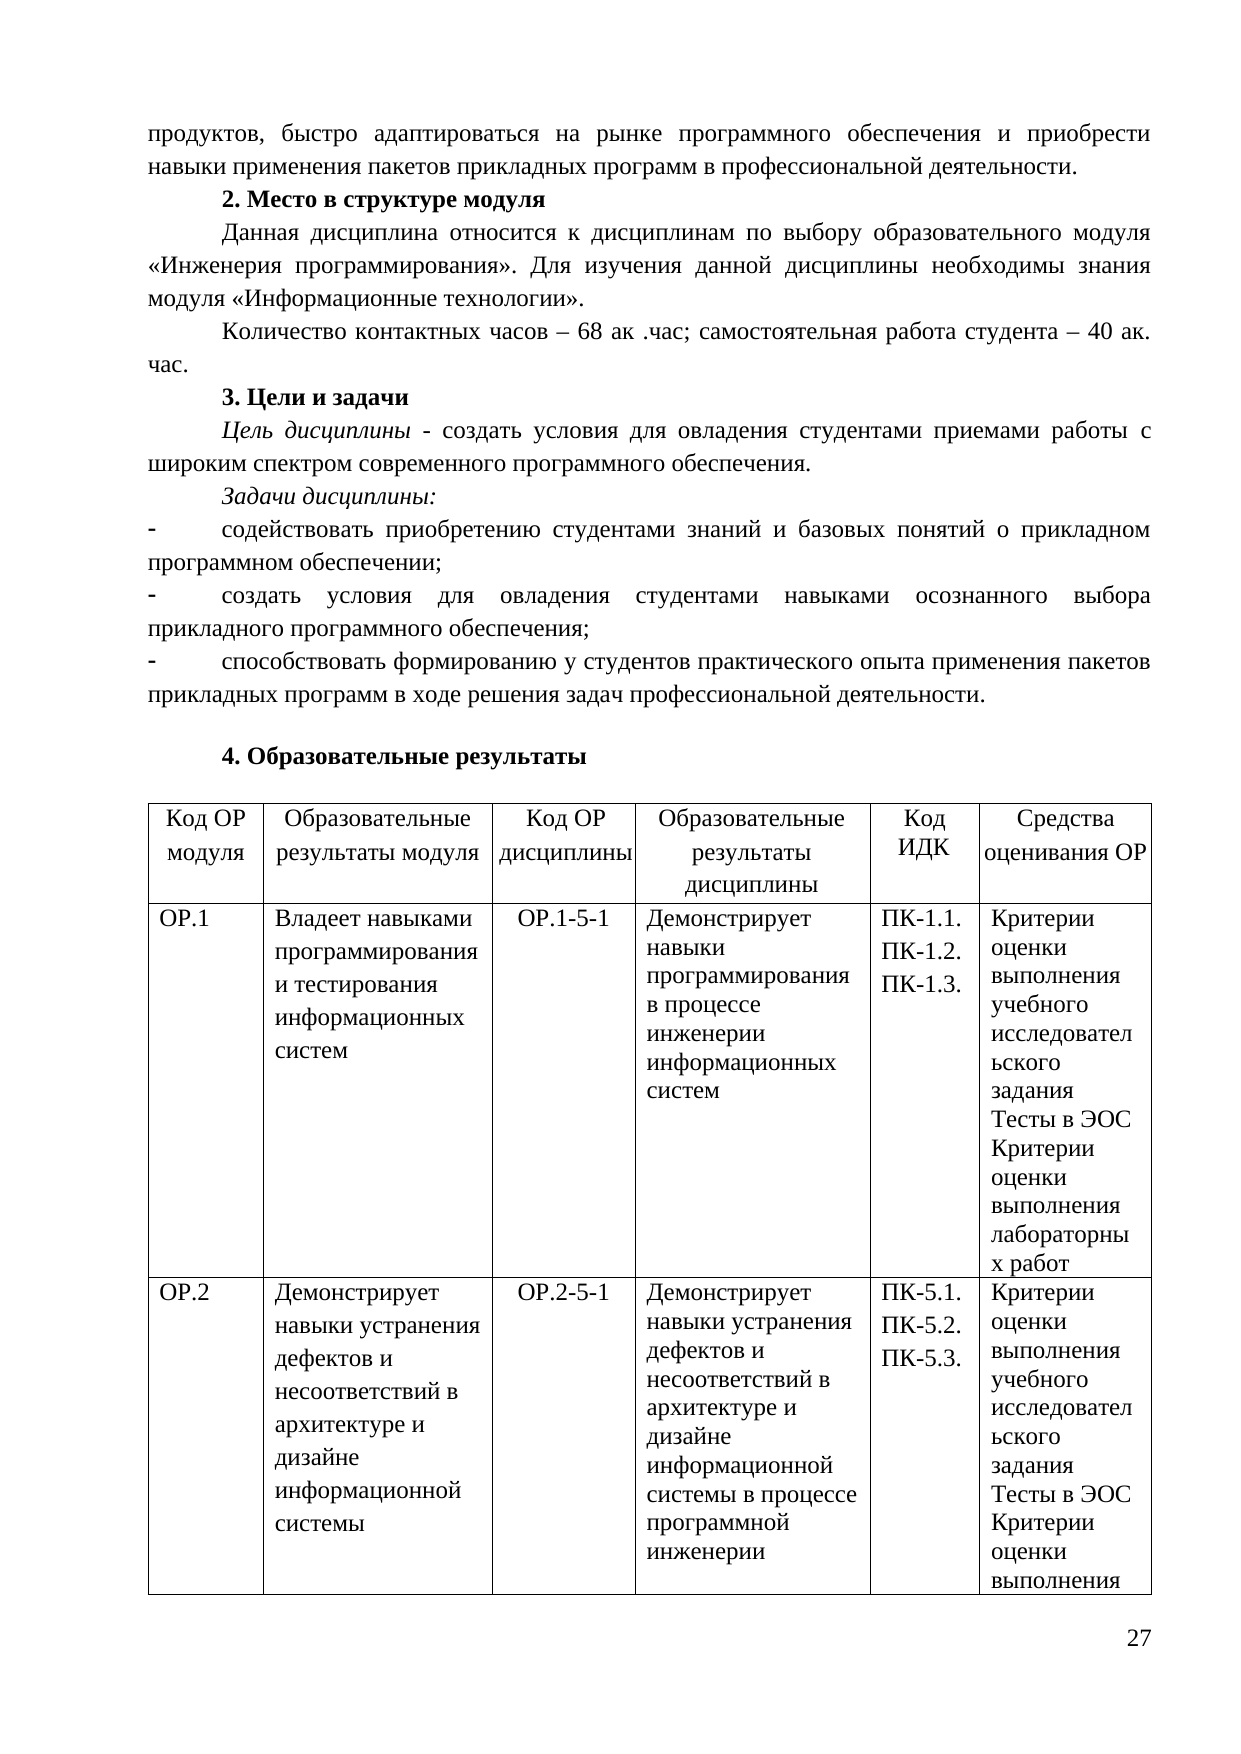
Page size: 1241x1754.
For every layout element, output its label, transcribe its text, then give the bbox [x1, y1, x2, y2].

list содействовать приобретению студентами знаний и базовых понятий о прикладном программном обеспечении; [148, 514, 1152, 576]
table_cell Владеет навыками программирования и тестирования информационных систем [264, 904, 492, 1277]
table_cell ОР.2 [149, 1278, 263, 1594]
table_header Код ОР модуля [149, 804, 263, 903]
table_header Образовательные результаты дисциплины [636, 804, 870, 903]
table_header Средства оценивания ОР [980, 804, 1151, 903]
list создать условия для овладения студентами навыками осознанного выбора прикладного программного обеспечения; [148, 580, 1152, 642]
table_header Код ИДК [871, 804, 979, 903]
table_header Образовательные результаты модуля [264, 804, 492, 903]
table_cell ОР.2-5-1 [493, 1278, 635, 1594]
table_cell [980, 1278, 1151, 1594]
text Количество контактных часов – 68 ак .час; самостоятельная работа студента – 40 ак. час. [148, 316, 1152, 378]
text 2. Место в структуре модуля [148, 184, 1152, 213]
list способствовать формированию у студентов практического опыта применения пакетов прикладных программ в ходе решения задач профессиональной деятельности. [148, 646, 1152, 708]
table_header Код ОР дисциплины [493, 804, 635, 903]
text Данная дисциплина относится к дисциплинам по выбору образовательного модуля «Инженерия программирования». Для изучения данной дисциплины необходимы знания модуля «Информационные технологии». [148, 217, 1152, 312]
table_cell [871, 1278, 979, 1594]
table_cell ОР.1 [149, 904, 263, 1277]
table_cell ОР.1-5-1 [493, 904, 635, 1277]
text 4. Образовательные результаты [148, 741, 1152, 770]
table_cell Критерии оценки выполнения учебного исследовательского задания Тесты в ЭОС Критерии оценки выполнения лабораторных работ [980, 904, 1151, 1277]
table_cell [636, 1278, 870, 1594]
text Задачи дисциплины: [148, 481, 1152, 510]
table_cell Демонстрирует навыки программирования в процессе инженерии информационных систем [636, 904, 870, 1277]
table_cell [264, 1278, 492, 1594]
text Цель дисциплины - создать условия для овладения студентами приемами работы с широким спектром современного программного обеспечения. [148, 415, 1152, 477]
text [148, 118, 1152, 180]
table_cell ПК-1.1. ПК-1.2. ПК-1.3. [871, 904, 979, 1277]
text 3. Цели и задачи [148, 382, 1152, 411]
